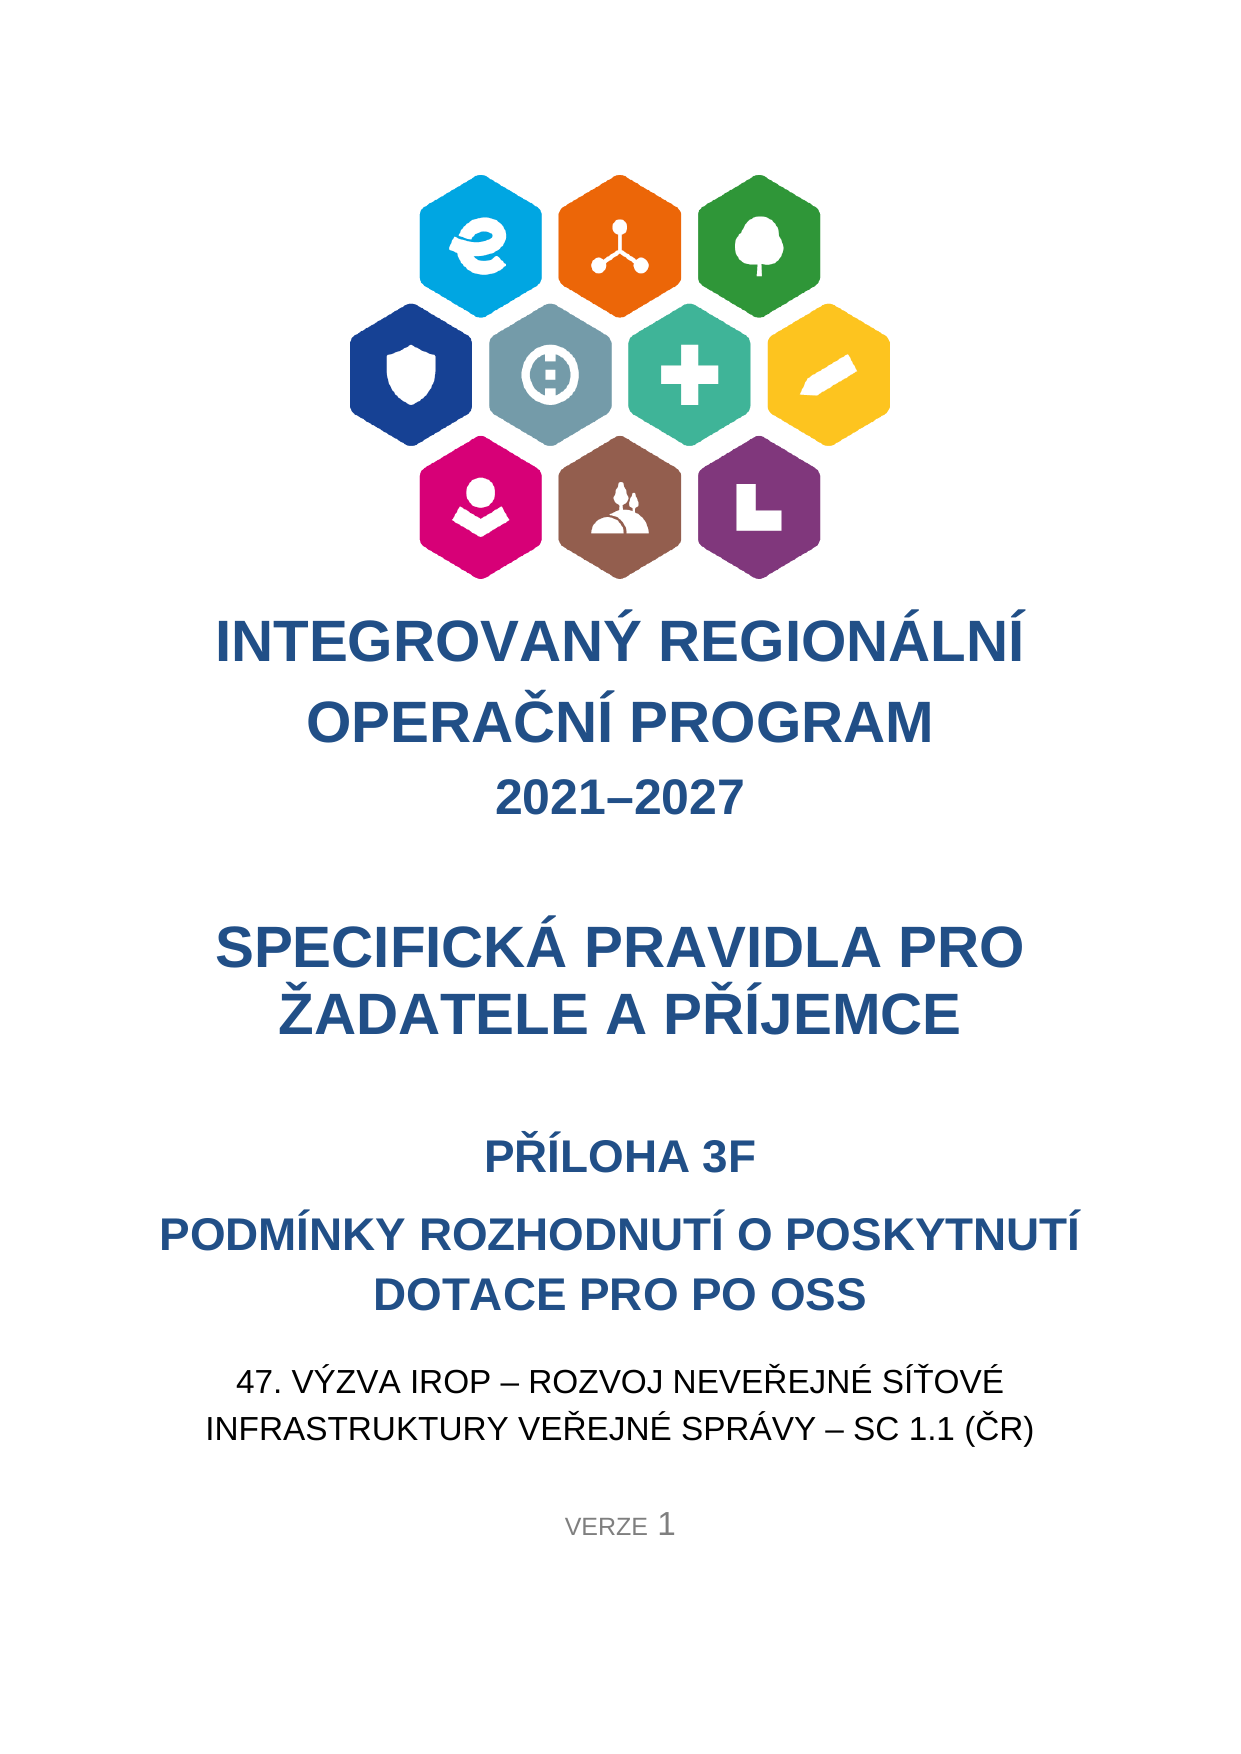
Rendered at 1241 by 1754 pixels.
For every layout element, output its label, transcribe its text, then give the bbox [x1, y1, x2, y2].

picture [323, 158, 916, 607]
text PodMÍNKY Rozhodnutí o poskytnutí dotace pro PO OSS [148, 1207, 1092, 1320]
text 2021–2027 [148, 768, 1092, 825]
text VERZE 1 [148, 1504, 1092, 1543]
text PŘÍLOHA 3F [148, 1129, 1092, 1182]
text SPECIFICKÁ PRAVIDLA PRO ŽADATELE A PŘÍJEMCE [148, 913, 1092, 1047]
text 47. VÝZVA IROP – ROZVOJ NEVEŘEJNÉ SÍŤOVÉ INFRASTRUKTURY VEŘEJNÉ SPRÁVY – SC 1.1 (ČR) [148, 1363, 1092, 1447]
